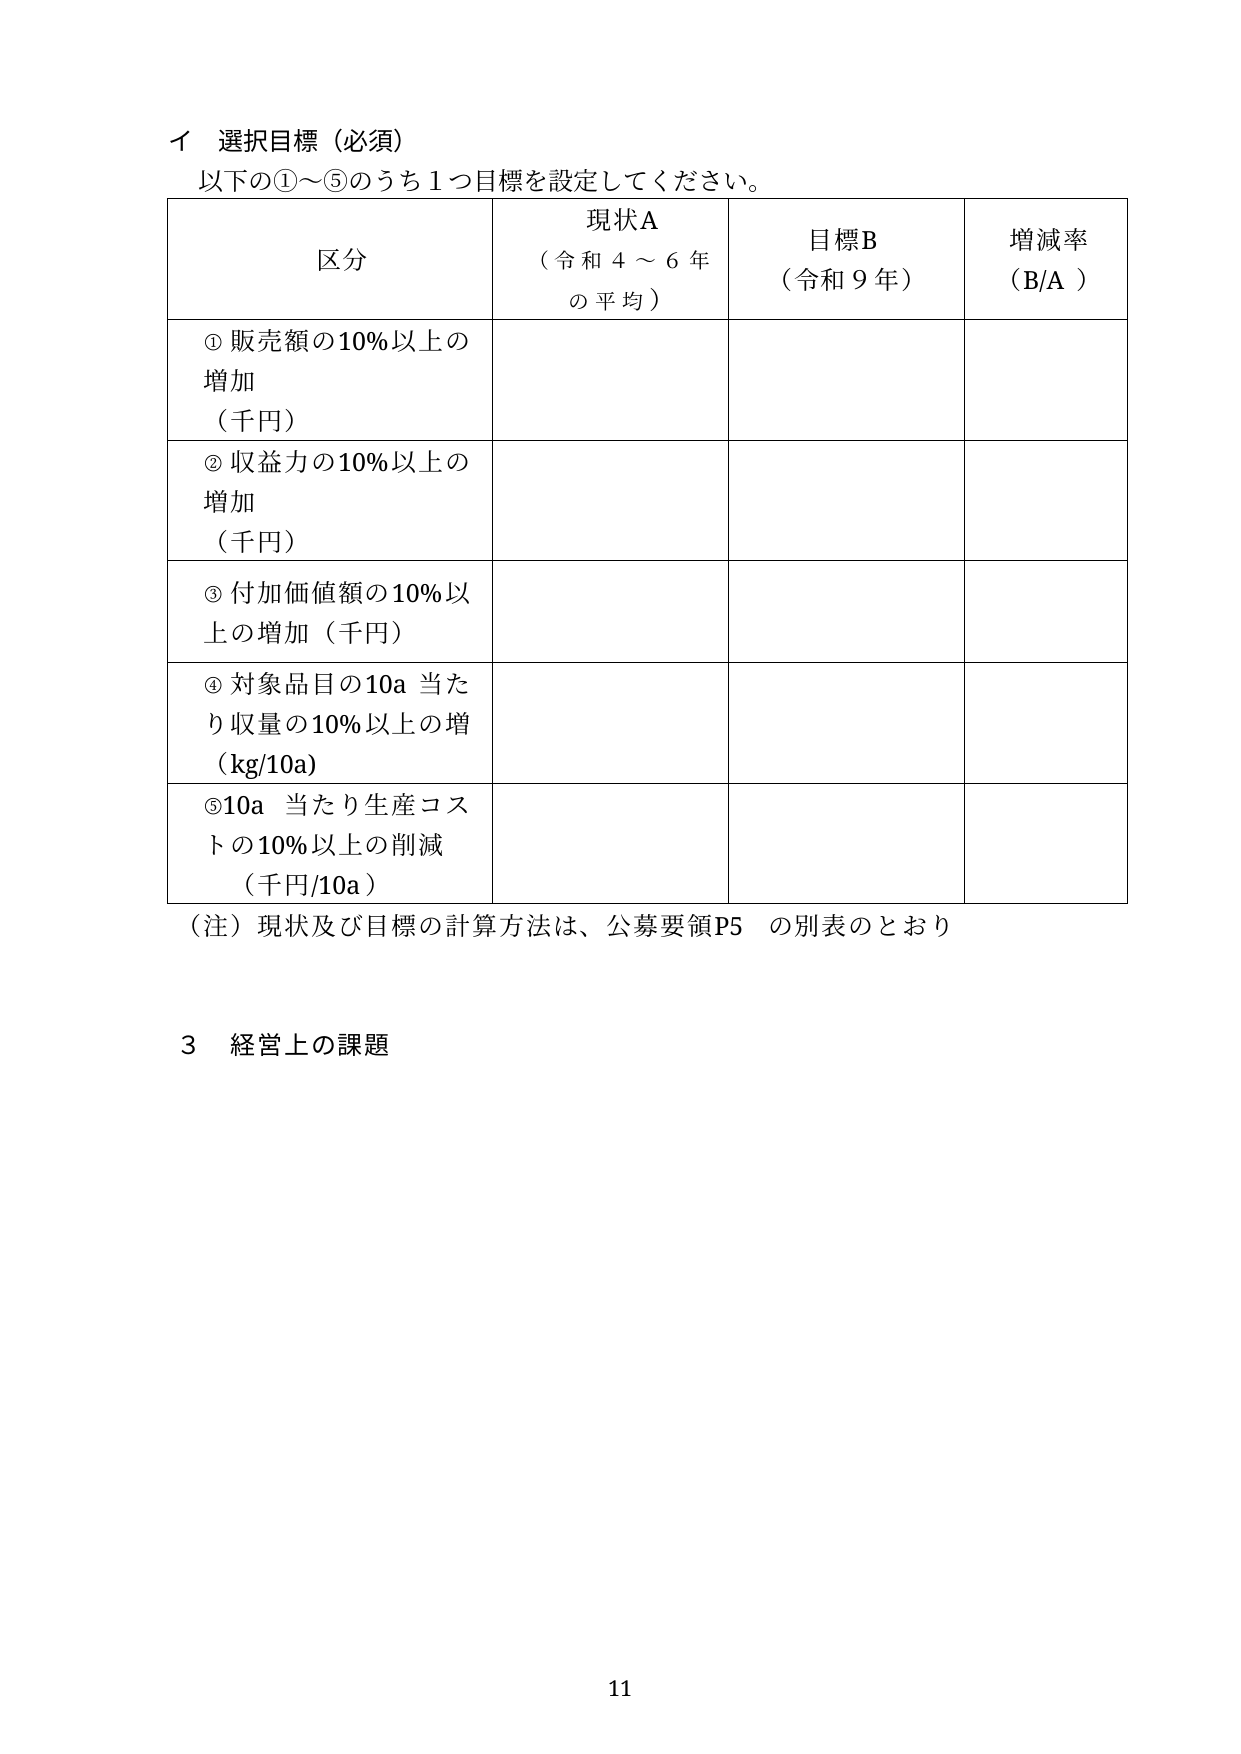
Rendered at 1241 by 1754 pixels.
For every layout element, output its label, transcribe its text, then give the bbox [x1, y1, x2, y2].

table_header 区分 [168, 199, 492, 319]
text イ 選択目標（必須） [123, 119, 1117, 158]
table_cell [493, 320, 728, 439]
table_cell [965, 320, 1127, 439]
text （注）現状及び目標の計算方法は、公募要領P5の別表のとおり [123, 904, 1117, 944]
table_cell ①販売額の10%以上の増加 （千円） [168, 320, 492, 439]
table_cell [965, 663, 1127, 783]
table_cell [493, 441, 728, 560]
text ３ 経営上の課題 [123, 984, 1117, 1064]
table_cell [729, 561, 964, 662]
table_header 目標B （令和９年） [729, 199, 964, 319]
table_cell [729, 784, 964, 903]
table_cell ④対象品目の10a当たり収量の10%以上の増（kg/10a) [168, 663, 492, 783]
table_cell [965, 441, 1127, 560]
table_cell ⑤10a当たり生産コストの10%以上の削減 （千円/10a） [168, 784, 492, 903]
table_cell ②収益力の10%以上の増加 （千円） [168, 441, 492, 560]
table_cell [493, 561, 728, 662]
table_cell [729, 320, 964, 439]
text 以下の①～⑤のうち１つ目標を設定してください。 [123, 158, 1117, 198]
table_cell [493, 663, 728, 783]
table_header 増減率 （B/A） [965, 199, 1127, 319]
table_cell [729, 663, 964, 783]
table_cell [965, 784, 1127, 903]
table_cell [729, 441, 964, 560]
table_cell [965, 561, 1127, 662]
table_cell [493, 784, 728, 903]
table_header 現状A （令和４～６年の平均） [493, 199, 728, 319]
table_cell ③付加価値額の10%以上の増加（千円） [168, 561, 492, 662]
